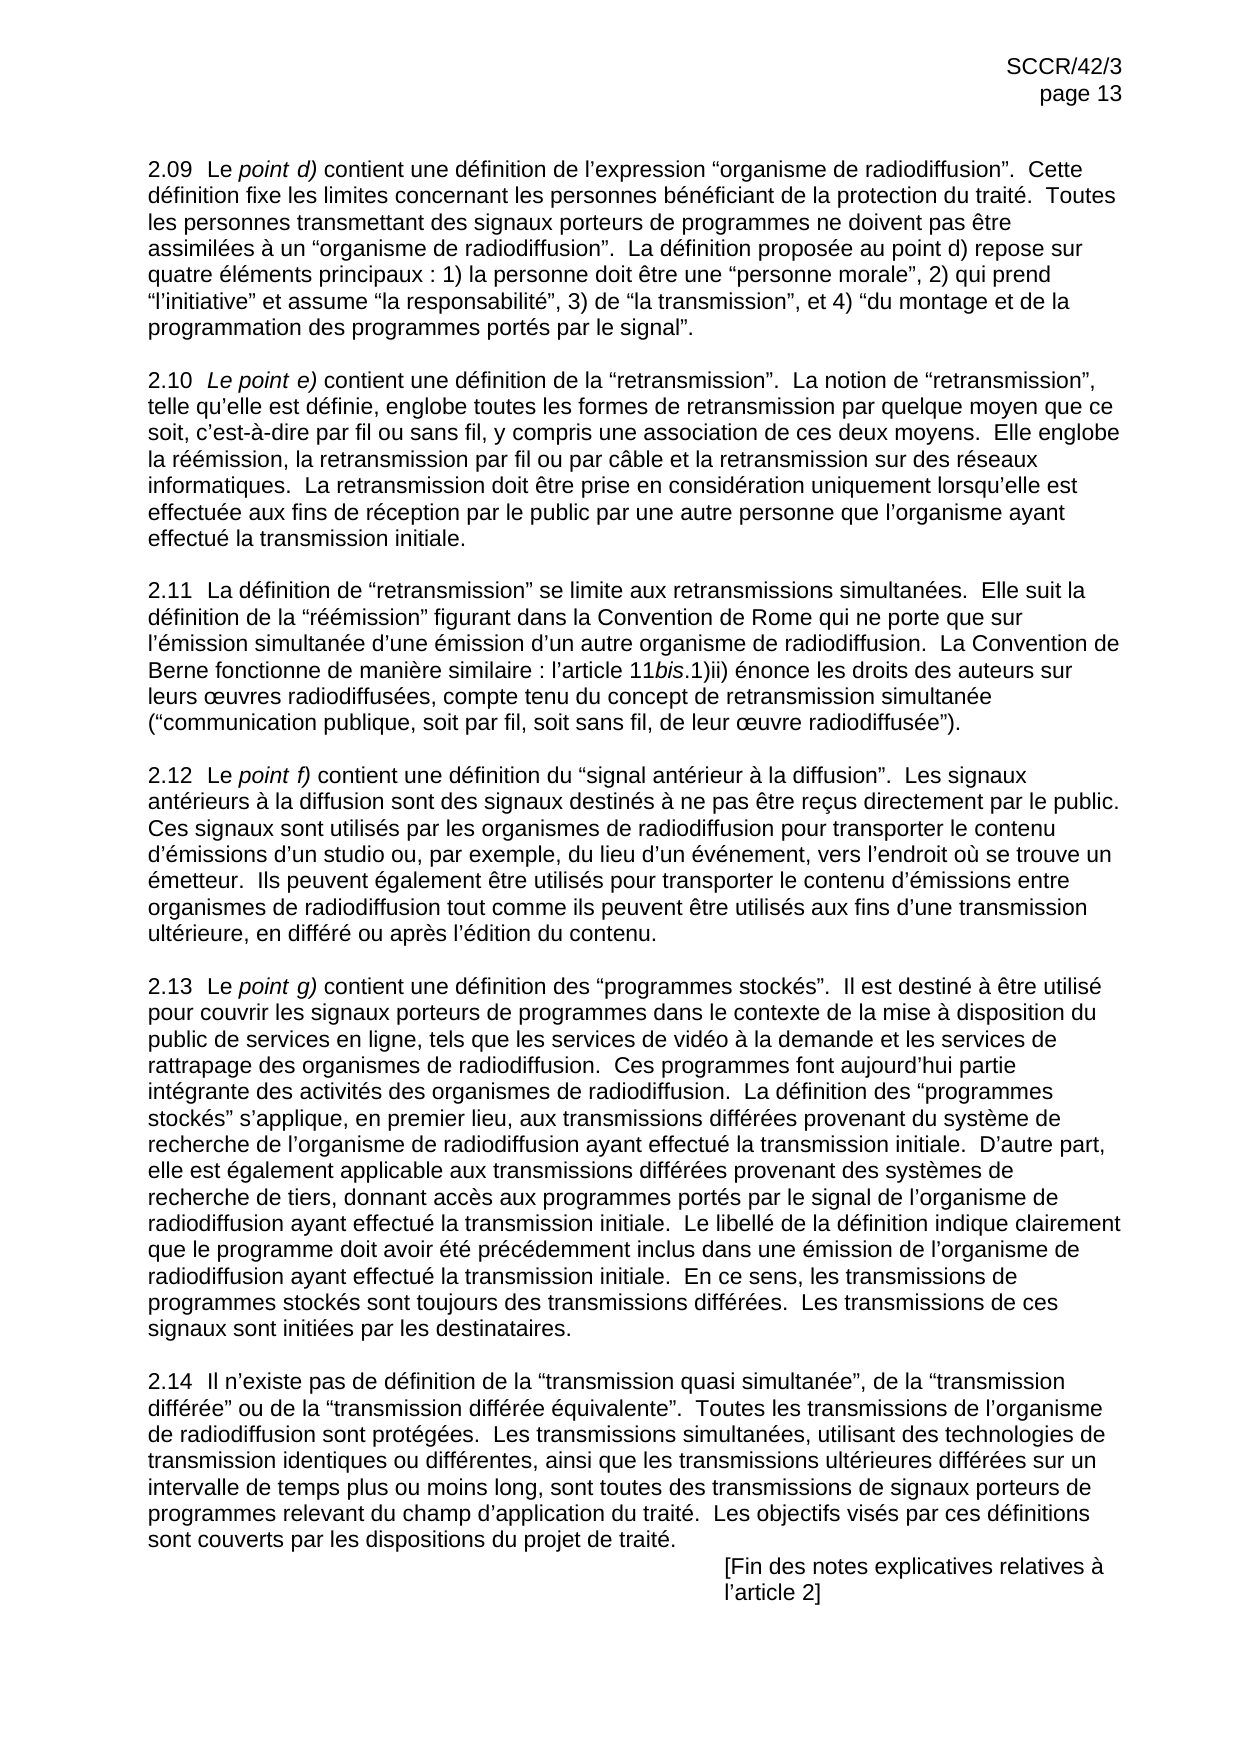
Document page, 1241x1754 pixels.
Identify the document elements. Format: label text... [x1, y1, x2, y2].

text [Fin des notes explicatives relatives à l’article 2] [724, 1553, 1122, 1605]
text 2.10 Le point e) contient une définition de la “retransmission”. La notion de “retransmission”, telle qu’elle est définie, englobe toutes les formes de retransmission par quelque moyen que ce soit, c’est-à-dire par fil ou sans fil, y compris une association de ces deux moyens. Elle englobe la réémission, la retransmission par fil ou par câble et la retransmission sur des réseaux informatiques. La retransmission doit être prise en considération uniquement lorsqu’elle est effectuée aux fins de réception par le public par une autre personne que l’organisme ayant effectué la transmission initiale. [148, 367, 1122, 551]
text 2.09 Le point d) contient une définition de l’expression “organisme de radiodiffusion”. Cette définition fixe les limites concernant les personnes bénéficiant de la protection du traité. Toutes les personnes transmettant des signaux porteurs de programmes ne doivent pas être assimilées à un “organisme de radiodiffusion”. La définition proposée au point d) repose sur quatre éléments principaux : 1) la personne doit être une “personne morale”, 2) qui prend “l’initiative” et assume “la responsabilité”, 3) de “la transmission”, et 4) “du montage et de la programmation des programmes portés par le signal”. [148, 156, 1122, 340]
text 2.13 Le point g) contient une définition des “programmes stockés”. Il est destiné à être utilisé pour couvrir les signaux porteurs de programmes dans le contexte de la mise à disposition du public de services en ligne, tels que les services de vidéo à la demande et les services de rattrapage des organismes de radiodiffusion. Ces programmes font aujourd’hui partie intégrante des activités des organismes de radiodiffusion. La définition des “programmes stockés” s’applique, en premier lieu, aux transmissions différées provenant du système de recherche de l’organisme de radiodiffusion ayant effectué la transmission initiale. D’autre part, elle est également applicable aux transmissions différées provenant des systèmes de recherche de tiers, donnant accès aux programmes portés par le signal de l’organisme de radiodiffusion ayant effectué la transmission initiale. Le libellé de la définition indique clairement que le programme doit avoir été précédemment inclus dans une émission de l’organisme de radiodiffusion ayant effectué la transmission initiale. En ce sens, les transmissions de programmes stockés sont toujours des transmissions différées. Les transmissions de ces signaux sont initiées par les destinataires. [148, 973, 1122, 1342]
text 2.14 Il n’existe pas de définition de la “transmission quasi simultanée”, de la “transmission différée” ou de la “transmission différée équivalente”. Toutes les transmissions de l’organisme de radiodiffusion sont protégées. Les transmissions simultanées, utilisant des technologies de transmission identiques ou différentes, ainsi que les transmissions ultérieures différées sur un intervalle de temps plus ou moins long, sont toutes des transmissions de signaux porteurs de programmes relevant du champ d’application du traité. Les objectifs visés par ces définitions sont couverts par les dispositions du projet de traité. [148, 1368, 1122, 1553]
text 2.12 Le point f) contient une définition du “signal antérieur à la diffusion”. Les signaux antérieurs à la diffusion sont des signaux destinés à ne pas être reçus directement par le public. Ces signaux sont utilisés par les organismes de radiodiffusion pour transporter le contenu d’émissions d’un studio ou, par exemple, du lieu d’un événement, vers l’endroit où se trouve un émetteur. Ils peuvent également être utilisés pour transporter le contenu d’émissions entre organismes de radiodiffusion tout comme ils peuvent être utilisés aux fins d’une transmission ultérieure, en différé ou après l’édition du contenu. [148, 762, 1122, 946]
text 2.11 La définition de “retransmission” se limite aux retransmissions simultanées. Elle suit la définition de la “réémission” figurant dans la Convention de Rome qui ne porte que sur l’émission simultanée d’une émission d’un autre organisme de radiodiffusion. La Convention de Berne fonctionne de manière similaire : l’article 11bis.1)ii) énonce les droits des auteurs sur leurs œuvres radiodiffusées, compte tenu du concept de retransmission simultanée (“communication publique, soit par fil, soit sans fil, de leur œuvre radiodiffusée”). [148, 577, 1122, 736]
